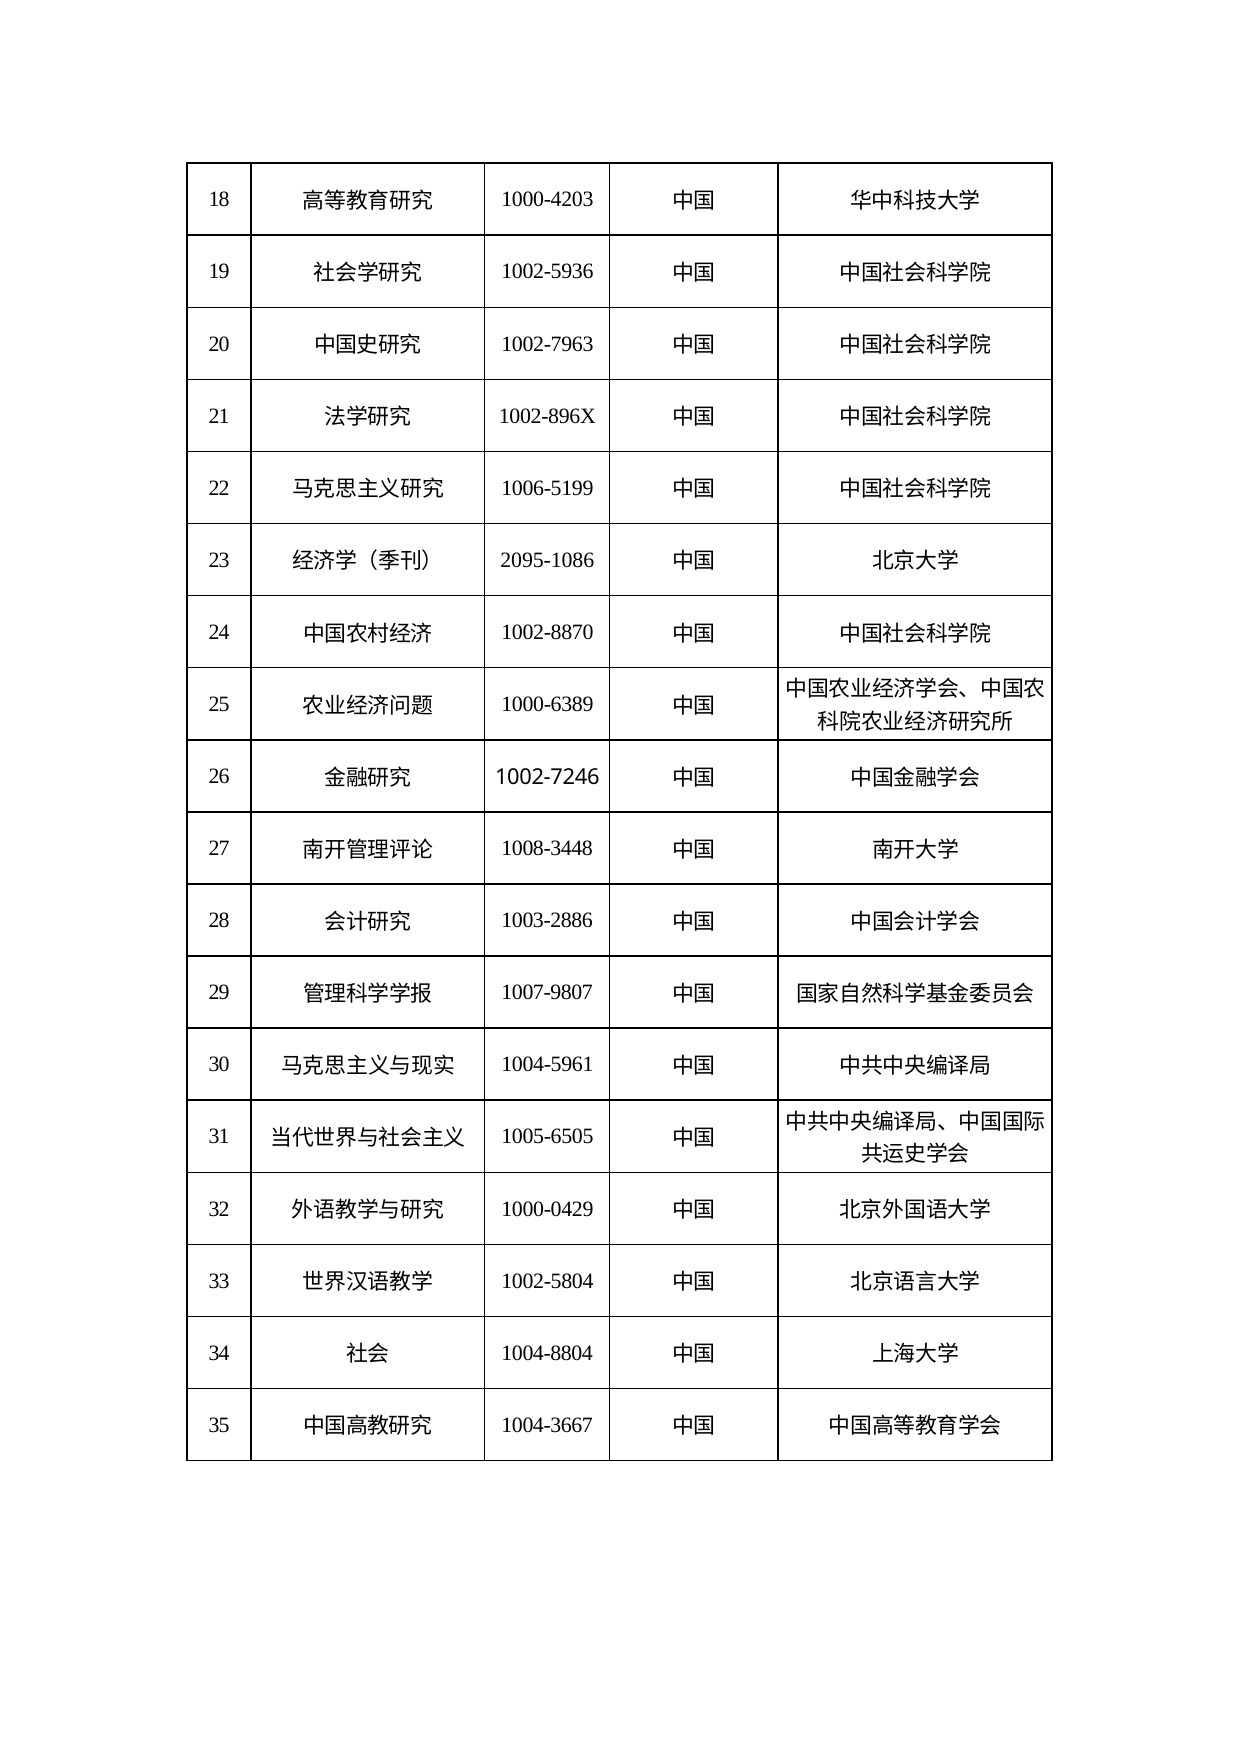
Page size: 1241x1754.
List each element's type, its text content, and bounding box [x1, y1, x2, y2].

table_cell 中国 [610, 813, 777, 883]
table_cell 马克思主义研究 [252, 452, 484, 523]
table_cell 1004-3667 [485, 1389, 609, 1460]
table_cell 南开大学 [779, 813, 1051, 883]
table_cell 中国会计学会 [779, 885, 1051, 955]
table_cell 25 [188, 668, 250, 739]
table_cell 中国 [610, 596, 777, 667]
table_cell 24 [188, 596, 250, 667]
table_cell 社会学研究 [252, 236, 484, 306]
table_cell 中国 [610, 1029, 777, 1099]
table_cell 中国 [610, 741, 777, 811]
table_cell 中国 [610, 668, 777, 739]
table_cell 当代世界与社会主义 [252, 1101, 484, 1171]
table_cell 高等教育研究 [252, 164, 484, 234]
table_cell 中国 [610, 957, 777, 1027]
table_cell 1002-8870 [485, 596, 609, 667]
table_cell 中国 [610, 1317, 777, 1388]
table_cell 中国农业经济学会、中国农科院农业经济研究所 [779, 668, 1051, 739]
table_cell 中共中央编译局、中国国际共运史学会 [779, 1101, 1051, 1171]
table_cell 1006-5199 [485, 452, 609, 523]
table_cell 1002-7963 [485, 308, 609, 378]
table_cell 华中科技大学 [779, 164, 1051, 234]
table_cell 上海大学 [779, 1317, 1051, 1388]
table_cell 中国社会科学院 [779, 596, 1051, 667]
table_cell 28 [188, 885, 250, 955]
table_cell 27 [188, 813, 250, 883]
table_cell 32 [188, 1173, 250, 1243]
table_cell 中国 [610, 1245, 777, 1316]
table_cell 马克思主义与现实 [252, 1029, 484, 1099]
table_cell 1003-2886 [485, 885, 609, 955]
table_cell 34 [188, 1317, 250, 1388]
table_cell 1008-3448 [485, 813, 609, 883]
table_cell 1004-5961 [485, 1029, 609, 1099]
table_cell 1000-0429 [485, 1173, 609, 1243]
table_cell 1004-8804 [485, 1317, 609, 1388]
table_cell 中国史研究 [252, 308, 484, 378]
table_cell 23 [188, 524, 250, 595]
table_cell 1007-9807 [485, 957, 609, 1027]
table_cell 中国 [610, 164, 777, 234]
table_cell 法学研究 [252, 380, 484, 451]
table_cell 1002-5804 [485, 1245, 609, 1316]
table_cell 外语教学与研究 [252, 1173, 484, 1243]
table_cell 中共中央编译局 [779, 1029, 1051, 1099]
table_cell 中国 [610, 524, 777, 595]
table_cell 中国高等教育学会 [779, 1389, 1051, 1460]
table_cell 中国 [610, 452, 777, 523]
table_cell 中国 [610, 308, 777, 378]
table_cell 18 [188, 164, 250, 234]
table_cell 中国社会科学院 [779, 308, 1051, 378]
table_cell 经济学（季刊） [252, 524, 484, 595]
table_cell 1002-7246 [485, 741, 609, 811]
table_cell 35 [188, 1389, 250, 1460]
table_cell 中国高教研究 [252, 1389, 484, 1460]
table_cell 中国 [610, 236, 777, 306]
table_cell 1000-4203 [485, 164, 609, 234]
table_cell 中国 [610, 1173, 777, 1243]
table_cell 19 [188, 236, 250, 306]
table_cell 世界汉语教学 [252, 1245, 484, 1316]
table_cell 1000-6389 [485, 668, 609, 739]
table_cell 中国 [610, 885, 777, 955]
table_cell 29 [188, 957, 250, 1027]
table_cell 金融研究 [252, 741, 484, 811]
table_cell 中国 [610, 1101, 777, 1171]
table_cell 中国金融学会 [779, 741, 1051, 811]
table_cell 中国社会科学院 [779, 380, 1051, 451]
table_cell 31 [188, 1101, 250, 1171]
table_cell 30 [188, 1029, 250, 1099]
table_cell 国家自然科学基金委员会 [779, 957, 1051, 1027]
table_cell 农业经济问题 [252, 668, 484, 739]
table_cell 1005-6505 [485, 1101, 609, 1171]
table_cell 北京外国语大学 [779, 1173, 1051, 1243]
table_cell 22 [188, 452, 250, 523]
table_cell 中国农村经济 [252, 596, 484, 667]
table_cell 会计研究 [252, 885, 484, 955]
table_cell 北京语言大学 [779, 1245, 1051, 1316]
table_cell 中国 [610, 380, 777, 451]
table_cell 1002-5936 [485, 236, 609, 306]
table_cell 北京大学 [779, 524, 1051, 595]
table_cell 21 [188, 380, 250, 451]
table_cell 中国社会科学院 [779, 452, 1051, 523]
table_cell 26 [188, 741, 250, 811]
table_cell 33 [188, 1245, 250, 1316]
table_cell 社会 [252, 1317, 484, 1388]
table_cell 南开管理评论 [252, 813, 484, 883]
table_cell 中国 [610, 1389, 777, 1460]
table_cell 20 [188, 308, 250, 378]
table_cell 管理科学学报 [252, 957, 484, 1027]
table_cell 1002-896X [485, 380, 609, 451]
table_cell 2095-1086 [485, 524, 609, 595]
table_cell 中国社会科学院 [779, 236, 1051, 306]
